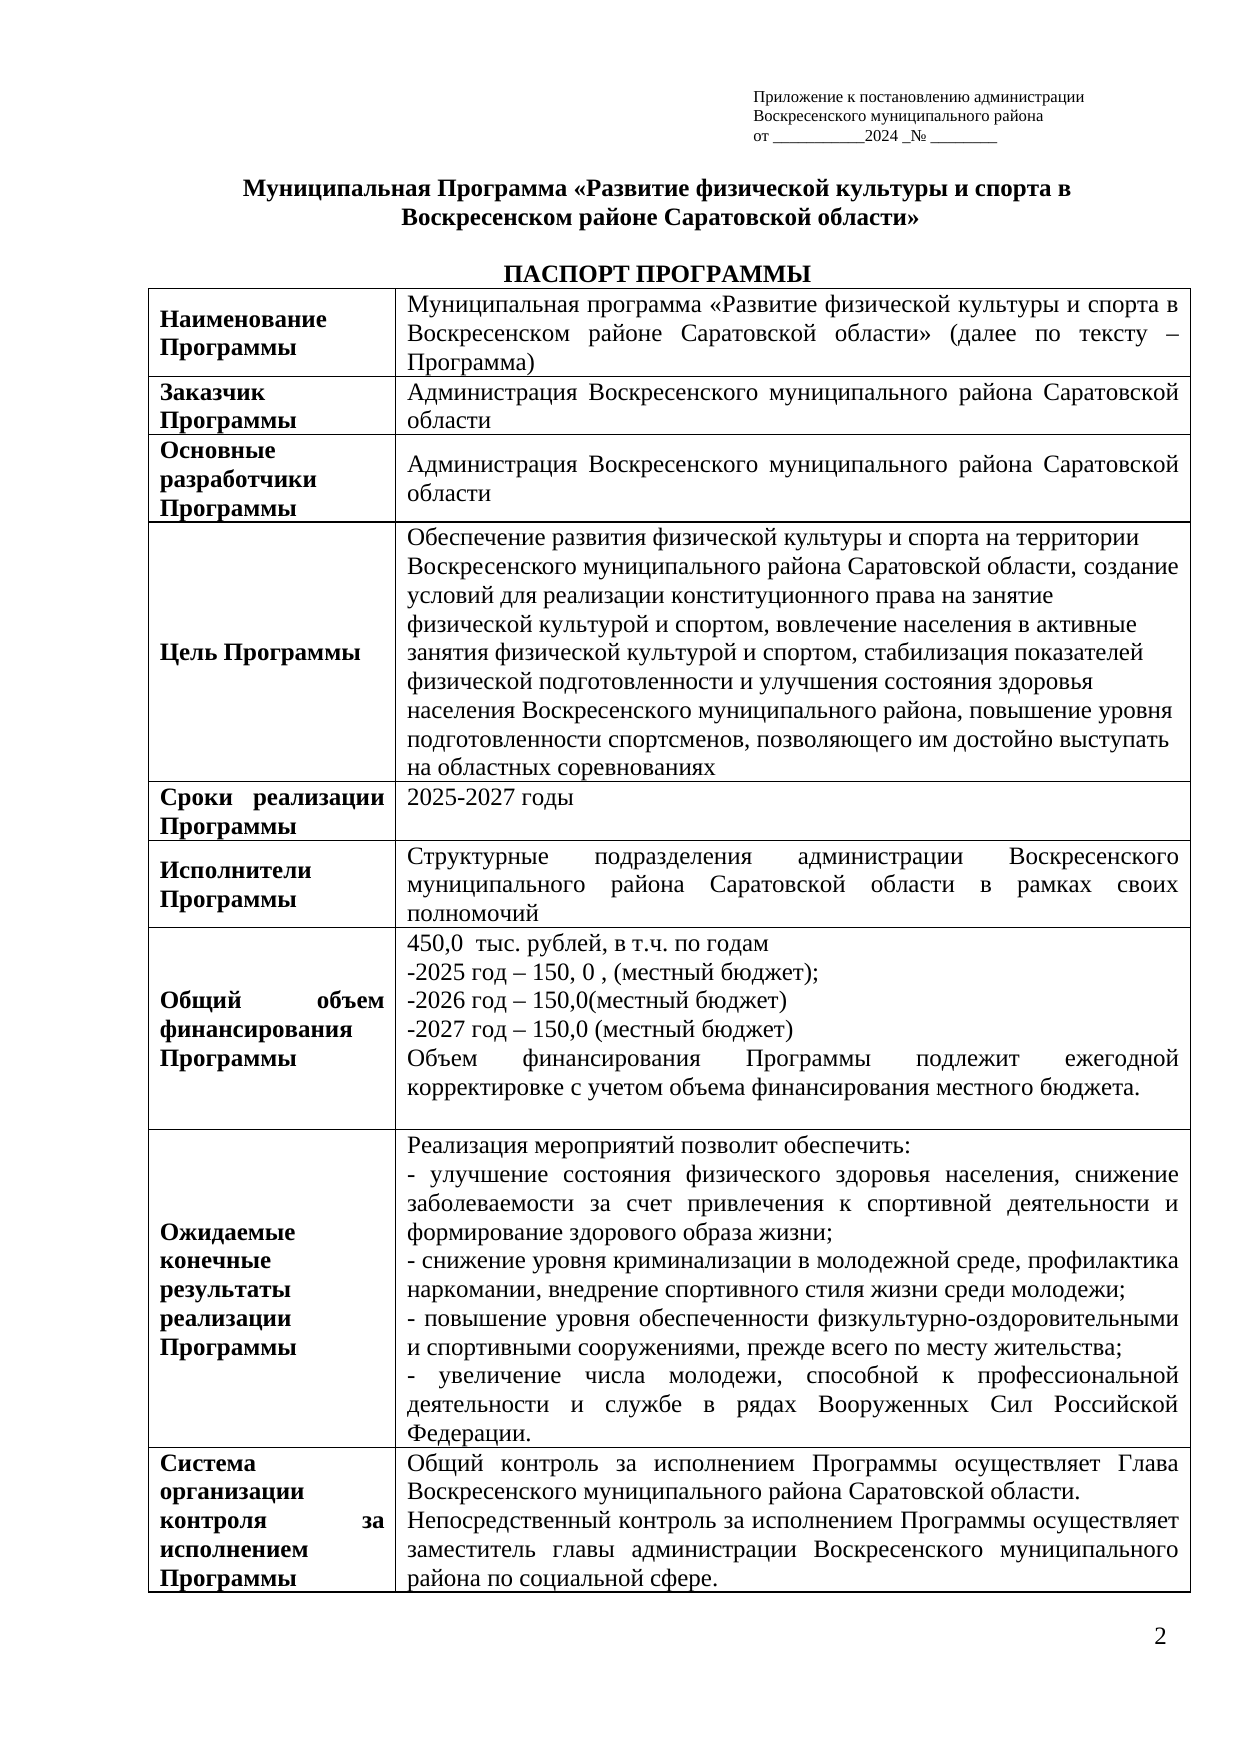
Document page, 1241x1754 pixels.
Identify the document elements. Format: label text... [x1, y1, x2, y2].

subtitle Муниципальная Программа «Развитие физической культуры и спорта в [148, 173, 1167, 202]
text Приложение к постановлению администрации [148, 87, 1167, 106]
table_cell 2025-2027 годы [396, 782, 1190, 840]
table_cell Администрация Воскресенского муниципального района Саратовской области [396, 435, 1190, 521]
table_cell Основные разработчики Программы [149, 435, 395, 521]
table_cell Администрация Воскресенского муниципального района Саратовской области [396, 377, 1190, 434]
table_cell Структурные подразделения администрации Воскресенского муниципального района Саратовской области в рамках своих полномочий [396, 841, 1190, 927]
table_cell Сроки реализации Программы [149, 782, 395, 840]
table_cell Система организации контроля за исполнением Программы [149, 1448, 395, 1591]
table_cell Общий объем финансирования Программы [149, 928, 395, 1129]
subtitle ПАСПОРТ ПРОГРАММЫ [148, 259, 1167, 288]
text Воскресенского муниципального района [148, 106, 1167, 125]
table_cell Общий контроль за исполнением Программы осуществляет Глава Воскресенского муниципального района Саратовской области. Непосредственный контроль за исполнением Программы осуществляет заместитель главы администрации Воскресенского муниципального района по социальной сфере. [396, 1448, 1190, 1591]
text от ___________2024 _№ ________ [148, 125, 1167, 144]
subtitle Воскресенском районе Саратовской области» [148, 202, 1167, 231]
table_cell Реализация мероприятий позволит обеспечить: - улучшение состояния физического здоровья населения, снижение заболеваемости за счет привлечения к спортивной деятельности и формирование здорового образа жизни; - снижение уровня криминализации в молодежной среде, профилактика наркомании, внедрение спортивного стиля жизни среди молодежи; - повышение уровня обеспеченности физкультурно-оздоровительными и спортивными сооружениями, прежде всего по месту жительства; - увеличение числа молодежи, способной к профессиональной деятельности и службе в рядах Вооруженных Сил Российской Федерации. [396, 1130, 1190, 1447]
table_cell Цель Программы [149, 523, 395, 781]
table_header Наименование Программы [149, 289, 395, 376]
table_cell Ожидаемые конечные результаты реализации Программы [149, 1130, 395, 1447]
table_cell 450,0 тыс. рублей, в т.ч. по годам -2025 год – 150, 0 , (местный бюджет); -2026 год – 150,0(местный бюджет) -2027 год – 150,0 (местный бюджет) Объем финансирования Программы подлежит ежегодной корректировке с учетом объема финансирования местного бюджета. [396, 928, 1190, 1129]
table_cell Заказчик Программы [149, 377, 395, 434]
table_cell Исполнители Программы [149, 841, 395, 927]
table_header Муниципальная программа «Развитие физической культуры и спорта в Воскресенском районе Саратовской области» (далее по тексту – Программа) [396, 289, 1190, 376]
table_cell Обеспечение развития физической культуры и спорта на территории Воскресенского муниципального района Саратовской области, создание условий для реализации конституционного права на занятие физической культурой и спортом, вовлечение населения в активные занятия физической культурой и спортом, стабилизация показателей физической подготовленности и улучшения состояния здоровья населения Воскресенского муниципального района, повышение уровня подготовленности спортсменов, позволяющего им достойно выступать на областных соревнованиях [396, 523, 1190, 781]
